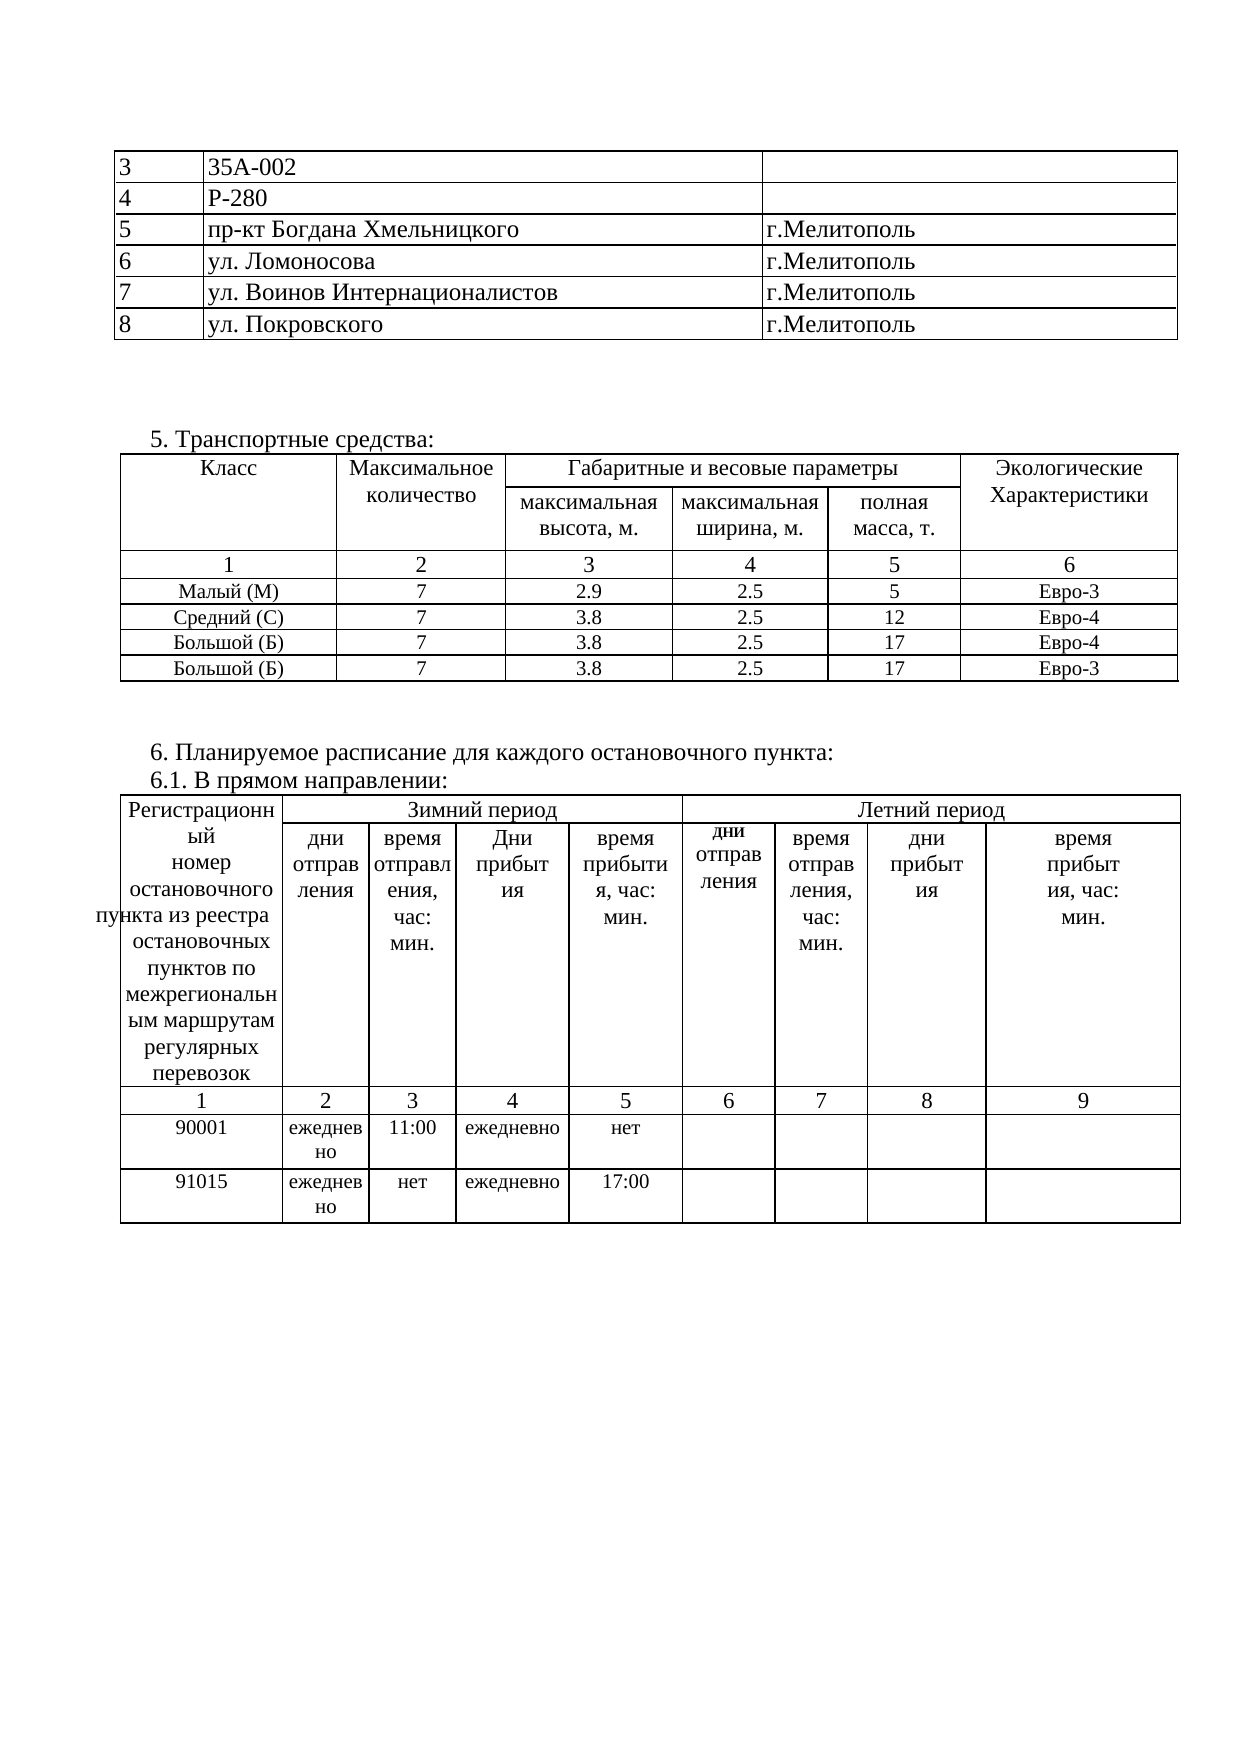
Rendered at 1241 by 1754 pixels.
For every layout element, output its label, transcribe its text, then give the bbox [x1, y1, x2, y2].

table_cell г.Мелитополь [763, 307, 1177, 339]
table_cell Большой (Б) [121, 630, 336, 654]
table_header Габаритные и весовые параметры [506, 455, 960, 486]
table_cell Евро-4 [961, 605, 1177, 629]
table_cell 7 [337, 630, 505, 654]
table_cell ежедневно [457, 1115, 568, 1168]
table_cell нет [570, 1115, 682, 1168]
table_cell максимальная высота, м. [506, 488, 672, 549]
table_cell [683, 1115, 774, 1168]
table_cell 3 [506, 551, 672, 577]
table_cell Евро-4 [961, 630, 1177, 654]
table_cell 7 [337, 579, 505, 603]
table_cell время отправ ления, час: мин. [776, 824, 867, 1086]
table_cell г.Мелитополь [763, 276, 1177, 307]
table_cell 7 [337, 656, 505, 680]
text 6. Планируемое расписание для каждого остановочного пункта: [150, 737, 1090, 765]
table_cell 1 [121, 1087, 282, 1113]
table_cell ежедневно [283, 1115, 368, 1168]
table_cell полная масса, т. [829, 488, 960, 549]
table_cell Средний (С) [121, 605, 336, 629]
table_cell 8 [115, 308, 203, 339]
table_cell 3.8 [506, 656, 672, 680]
table_cell 2 [283, 1087, 368, 1113]
table_cell 91015 [121, 1170, 282, 1222]
text 6.1. В прямом направлении: [150, 765, 1090, 794]
table_cell ежедневно [283, 1170, 368, 1222]
table_cell 7 [337, 605, 505, 629]
table_cell дни прибыт ия [868, 824, 985, 1086]
table_cell 3.8 [506, 605, 672, 629]
table_cell ул. Ломоносова [204, 246, 762, 276]
table_header Экологические Характеристики [961, 455, 1177, 549]
table_cell 12 [829, 605, 960, 629]
table_cell 5 [829, 551, 960, 577]
table_cell [776, 1115, 867, 1168]
table_cell 6 [961, 551, 1177, 577]
table_cell 35А-002 [204, 152, 762, 181]
table_cell 2 [337, 551, 505, 577]
table_cell ДНИ отправ ления [683, 824, 774, 1086]
table_cell 4 [673, 551, 827, 577]
table_cell 6 [115, 245, 203, 276]
table_cell 5 [570, 1087, 682, 1113]
table_cell г.Мелитополь [763, 213, 1177, 244]
table_cell максимальная ширина, м. [673, 488, 827, 549]
table_cell время отправл ения, час: мин. [370, 824, 455, 1086]
table_cell г.Мелитополь [763, 244, 1177, 276]
table_cell [763, 181, 1177, 213]
table_cell 17:00 [570, 1170, 682, 1222]
text 5. Транспортные средства: [150, 424, 1090, 453]
table_cell 2.5 [673, 579, 827, 603]
table_cell 8 [868, 1087, 985, 1113]
table_cell пр-кт Богдана Хмельницкого [204, 215, 762, 244]
table_cell 5 [115, 214, 203, 244]
table_cell 90001 [121, 1115, 282, 1168]
table_cell [683, 1170, 774, 1222]
table_cell Евро-3 [961, 579, 1177, 603]
table_cell 6 [683, 1087, 774, 1113]
table_cell Евро-3 [961, 656, 1177, 680]
table_cell 17 [829, 630, 960, 654]
table_cell [868, 1115, 985, 1168]
table_header Летний период [683, 796, 1180, 822]
table_cell [987, 1170, 1180, 1222]
table_cell 2.9 [506, 579, 672, 603]
table_header Зимний период [283, 796, 682, 822]
table_cell 7 [115, 277, 203, 307]
table_cell 5 [829, 579, 960, 603]
table_cell Большой (Б) [121, 656, 336, 680]
table_cell 4 [115, 183, 203, 213]
table_cell 7 [776, 1087, 867, 1113]
table_cell нет [370, 1170, 455, 1222]
table_cell [987, 1115, 1180, 1168]
table_cell 9 [987, 1087, 1180, 1113]
table_cell ул. Покровского [204, 309, 762, 339]
table_cell Дни прибыт ия [457, 824, 568, 1086]
table_cell дни отправ ления [283, 824, 368, 1086]
table_cell 11:00 [370, 1115, 455, 1168]
table_cell 17 [829, 656, 960, 680]
table_cell Р-280 [204, 183, 762, 213]
table_cell 1 [121, 551, 336, 577]
table_cell 3 [370, 1087, 455, 1113]
table_cell [763, 152, 1177, 181]
table_cell ежедневно [457, 1170, 568, 1222]
table_header Максимальное количество [337, 455, 505, 549]
table_cell 2.5 [673, 630, 827, 654]
table_cell [868, 1170, 985, 1222]
table_header Класс [121, 455, 336, 549]
table_cell [776, 1170, 867, 1222]
table_cell 4 [457, 1087, 568, 1113]
table_cell время прибыт ия, час: мин. [987, 824, 1180, 1086]
table_cell 3 [115, 152, 203, 181]
table_cell время прибыти я, час: мин. [570, 824, 682, 1086]
table_cell 2.5 [673, 605, 827, 629]
table_cell 2.5 [673, 656, 827, 680]
table_header Регистрационный номер остановочного пункта из реестра остановочных пунктов по межрегиональным маршрутам регулярных перевозок [121, 796, 282, 1086]
table_cell 3.8 [506, 630, 672, 654]
table_cell Малый (М) [121, 579, 336, 603]
table_cell ул. Воинов Интернационалистов [204, 277, 762, 307]
